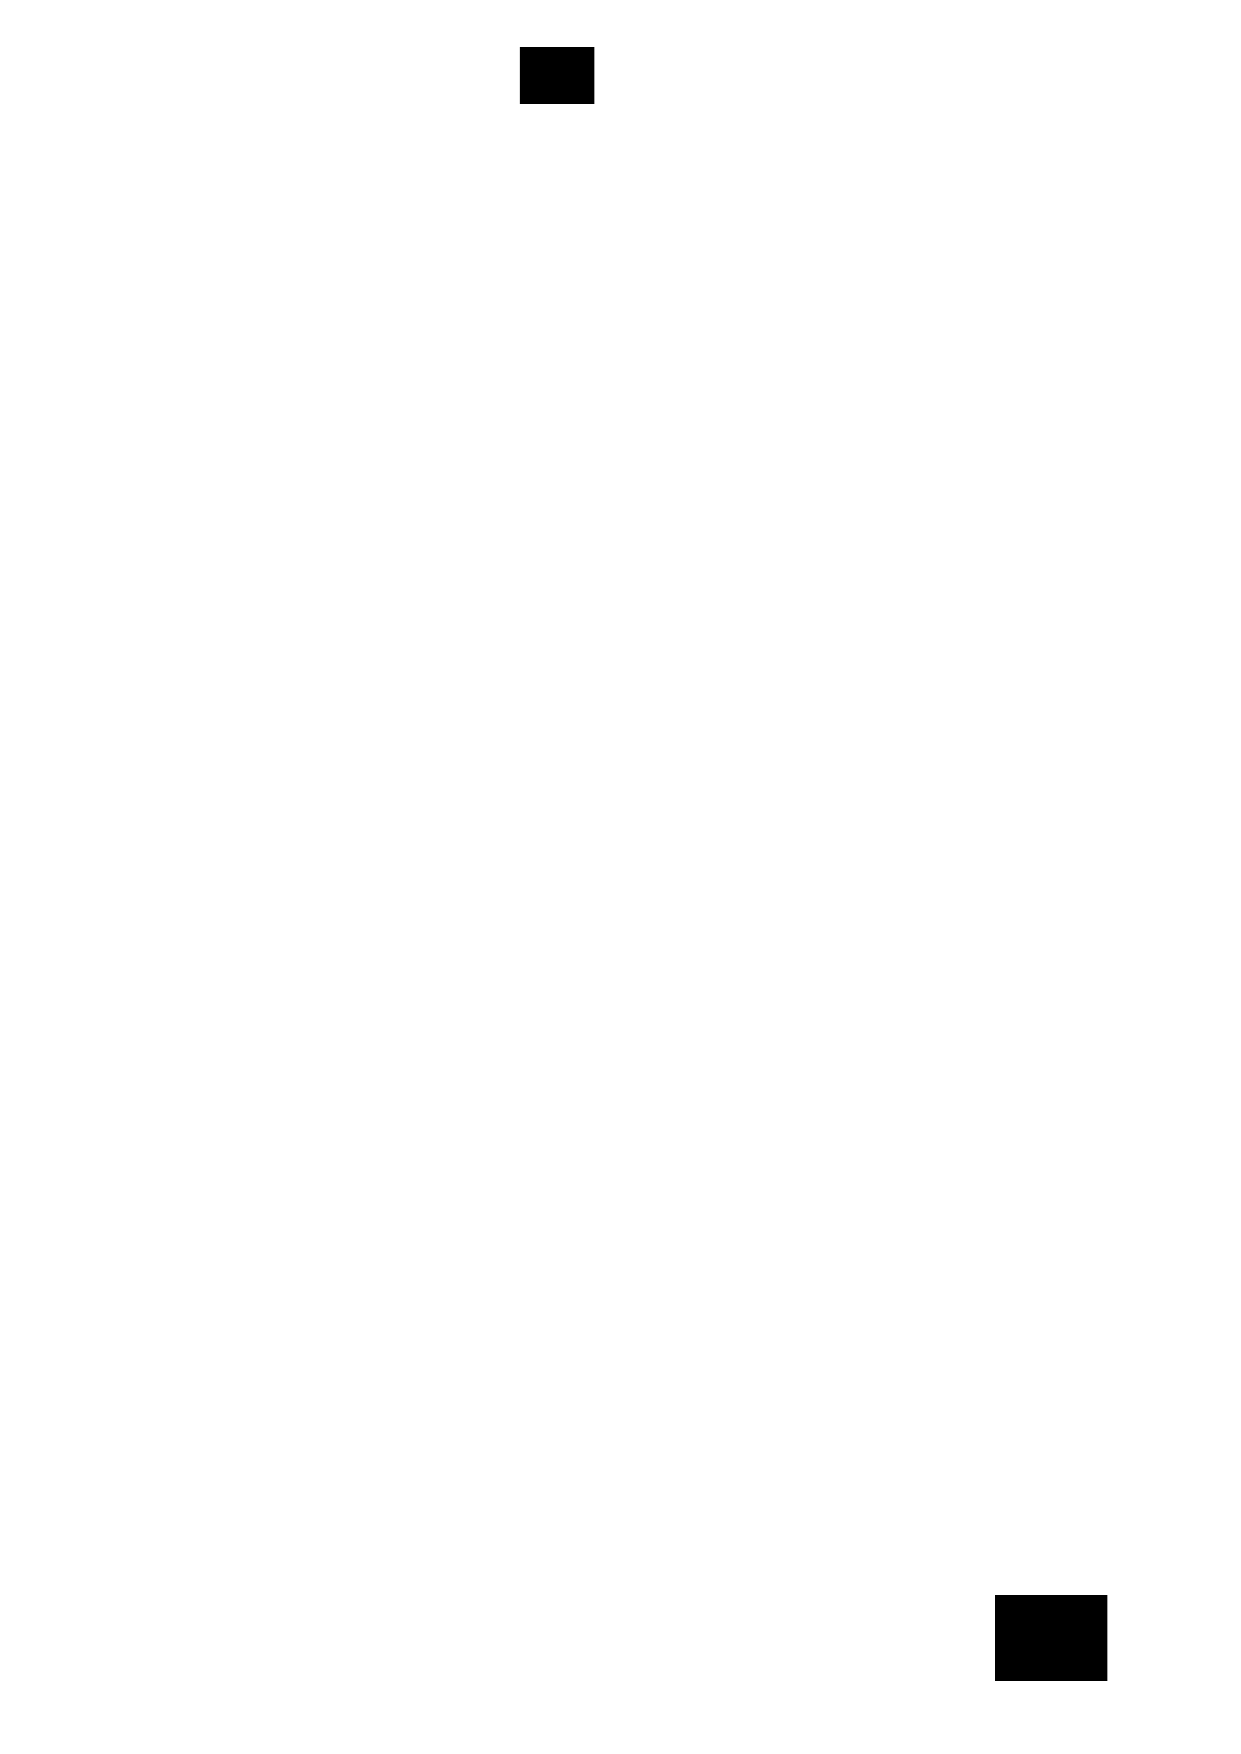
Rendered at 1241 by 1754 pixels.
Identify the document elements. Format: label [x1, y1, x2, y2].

picture [995, 1595, 1108, 1681]
picture [519, 47, 595, 104]
